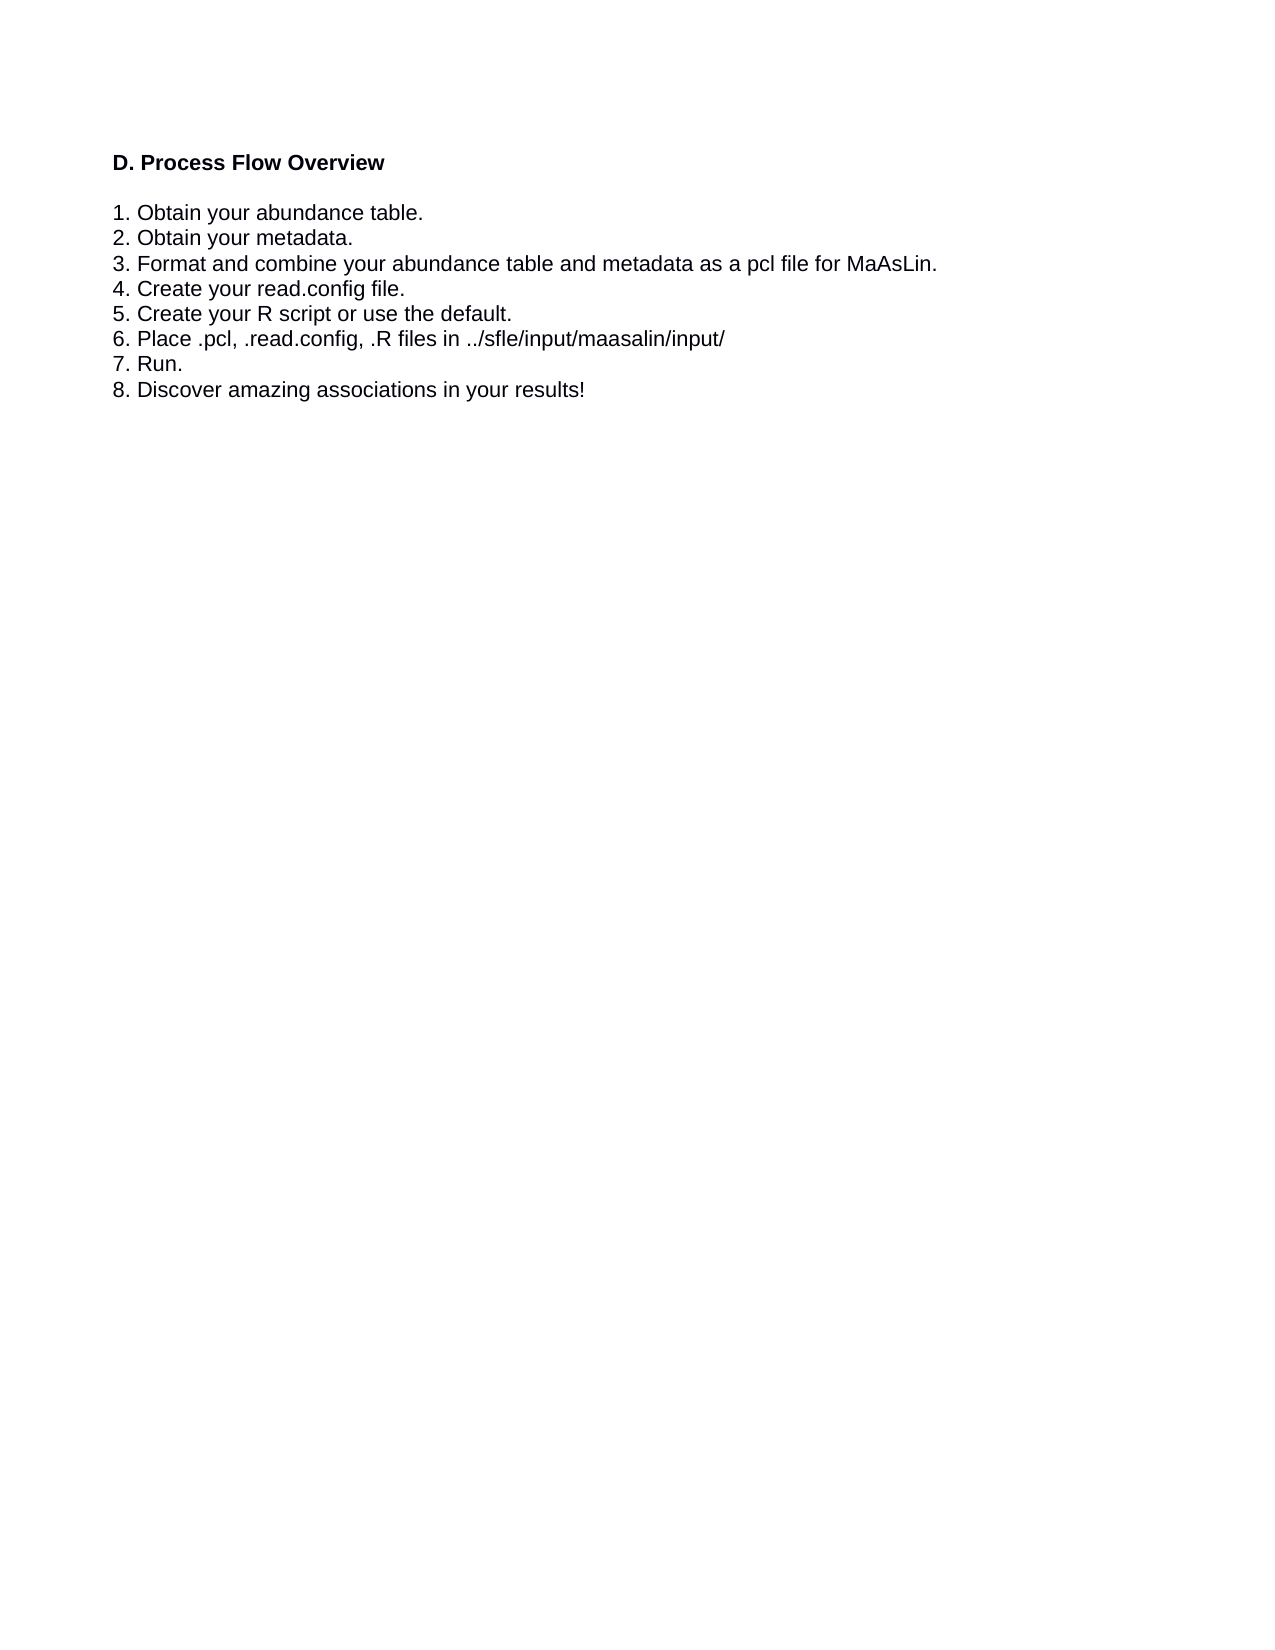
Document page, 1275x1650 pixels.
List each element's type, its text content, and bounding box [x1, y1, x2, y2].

text 5. Create your R script or use the default. [112, 301, 1163, 326]
text 4. Create your read.config file. [112, 276, 1163, 301]
text 8. Discover amazing associations in your results! [112, 376, 1163, 402]
text 1. Obtain your abundance table. [112, 200, 1163, 225]
text 2. Obtain your metadata. [112, 225, 1163, 250]
text 7. Run. [112, 351, 1163, 376]
text 6. Place .pcl, .read.config, .R files in ../sfle/input/maasalin/input/ [112, 326, 1163, 351]
text 3. Format and combine your abundance table and metadata as a pcl file for MaAsLin. [112, 250, 1163, 276]
text D. Process Flow Overview [112, 150, 1163, 175]
